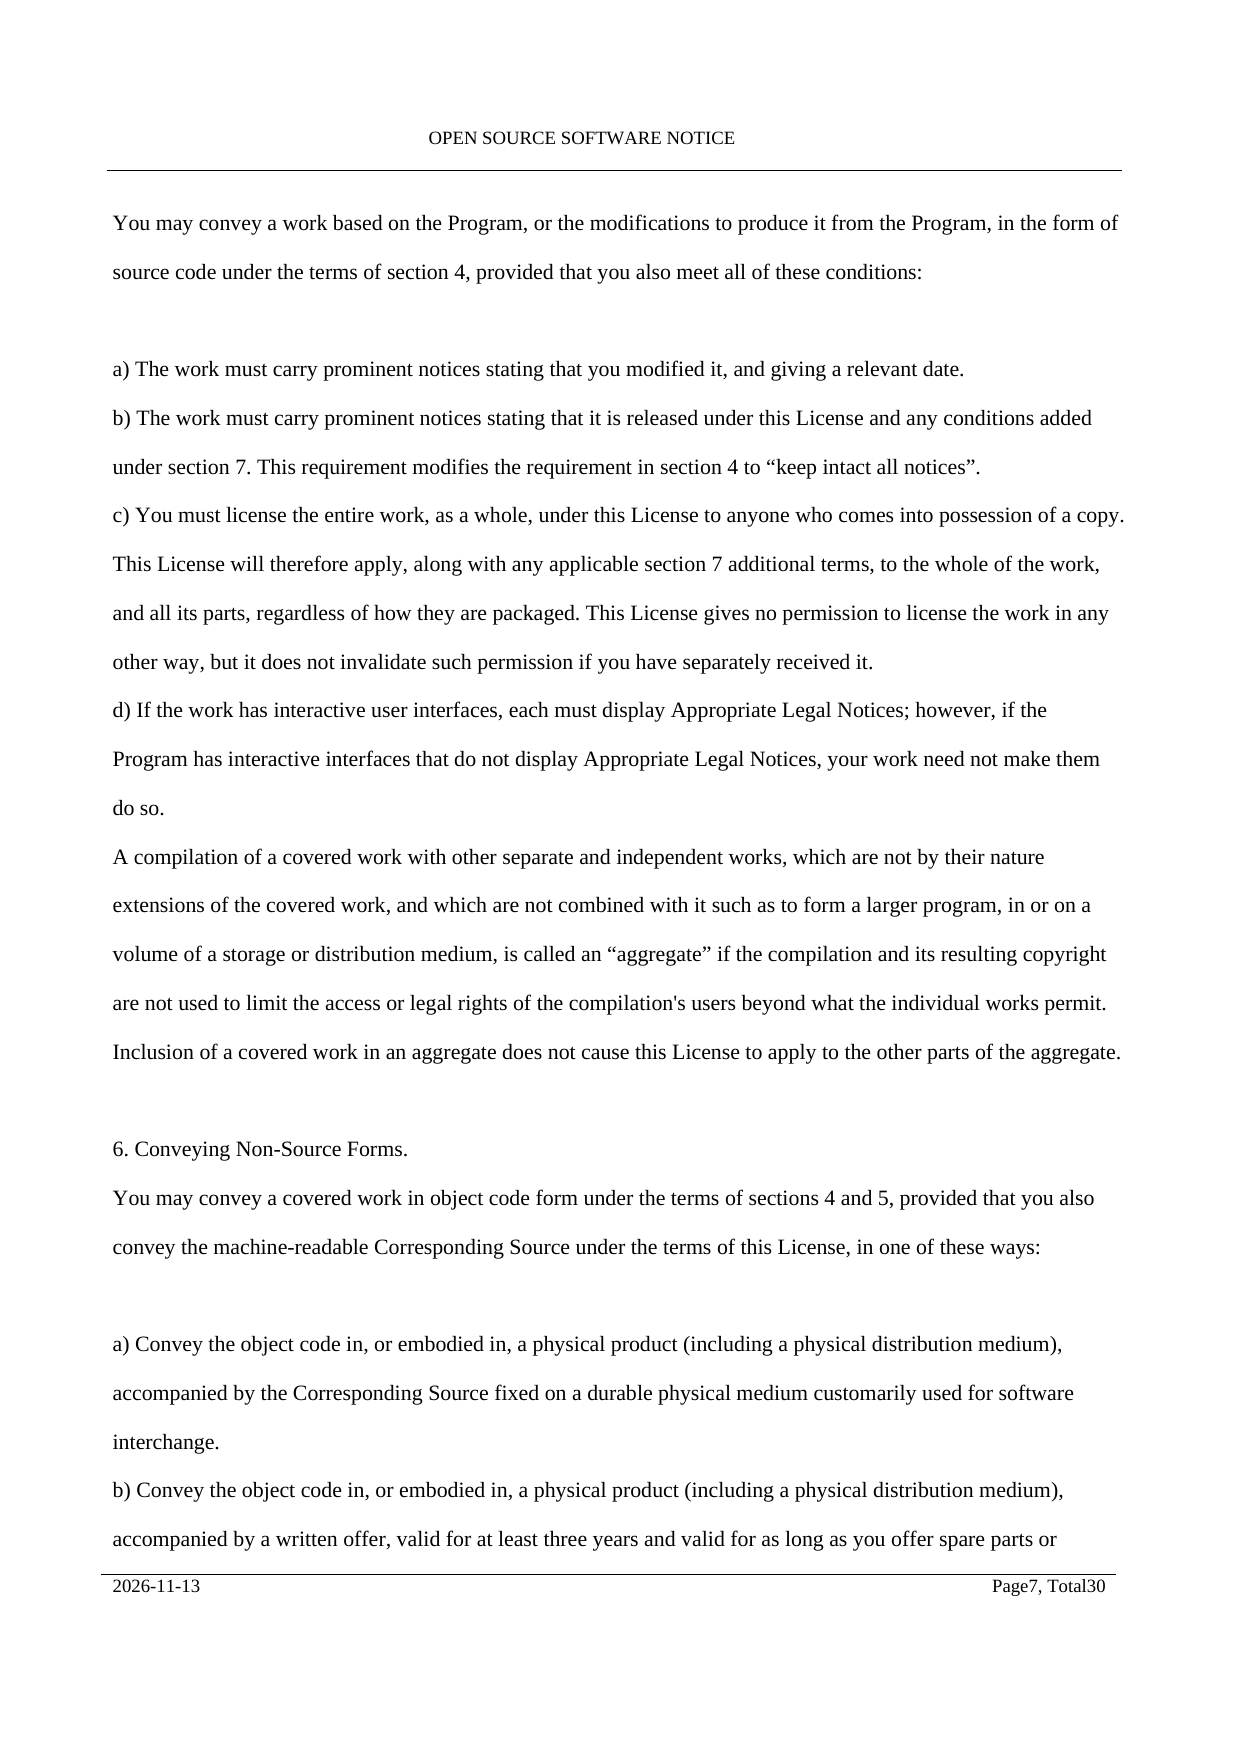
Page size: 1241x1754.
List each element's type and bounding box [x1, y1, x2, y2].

text [112, 206, 1128, 1555]
